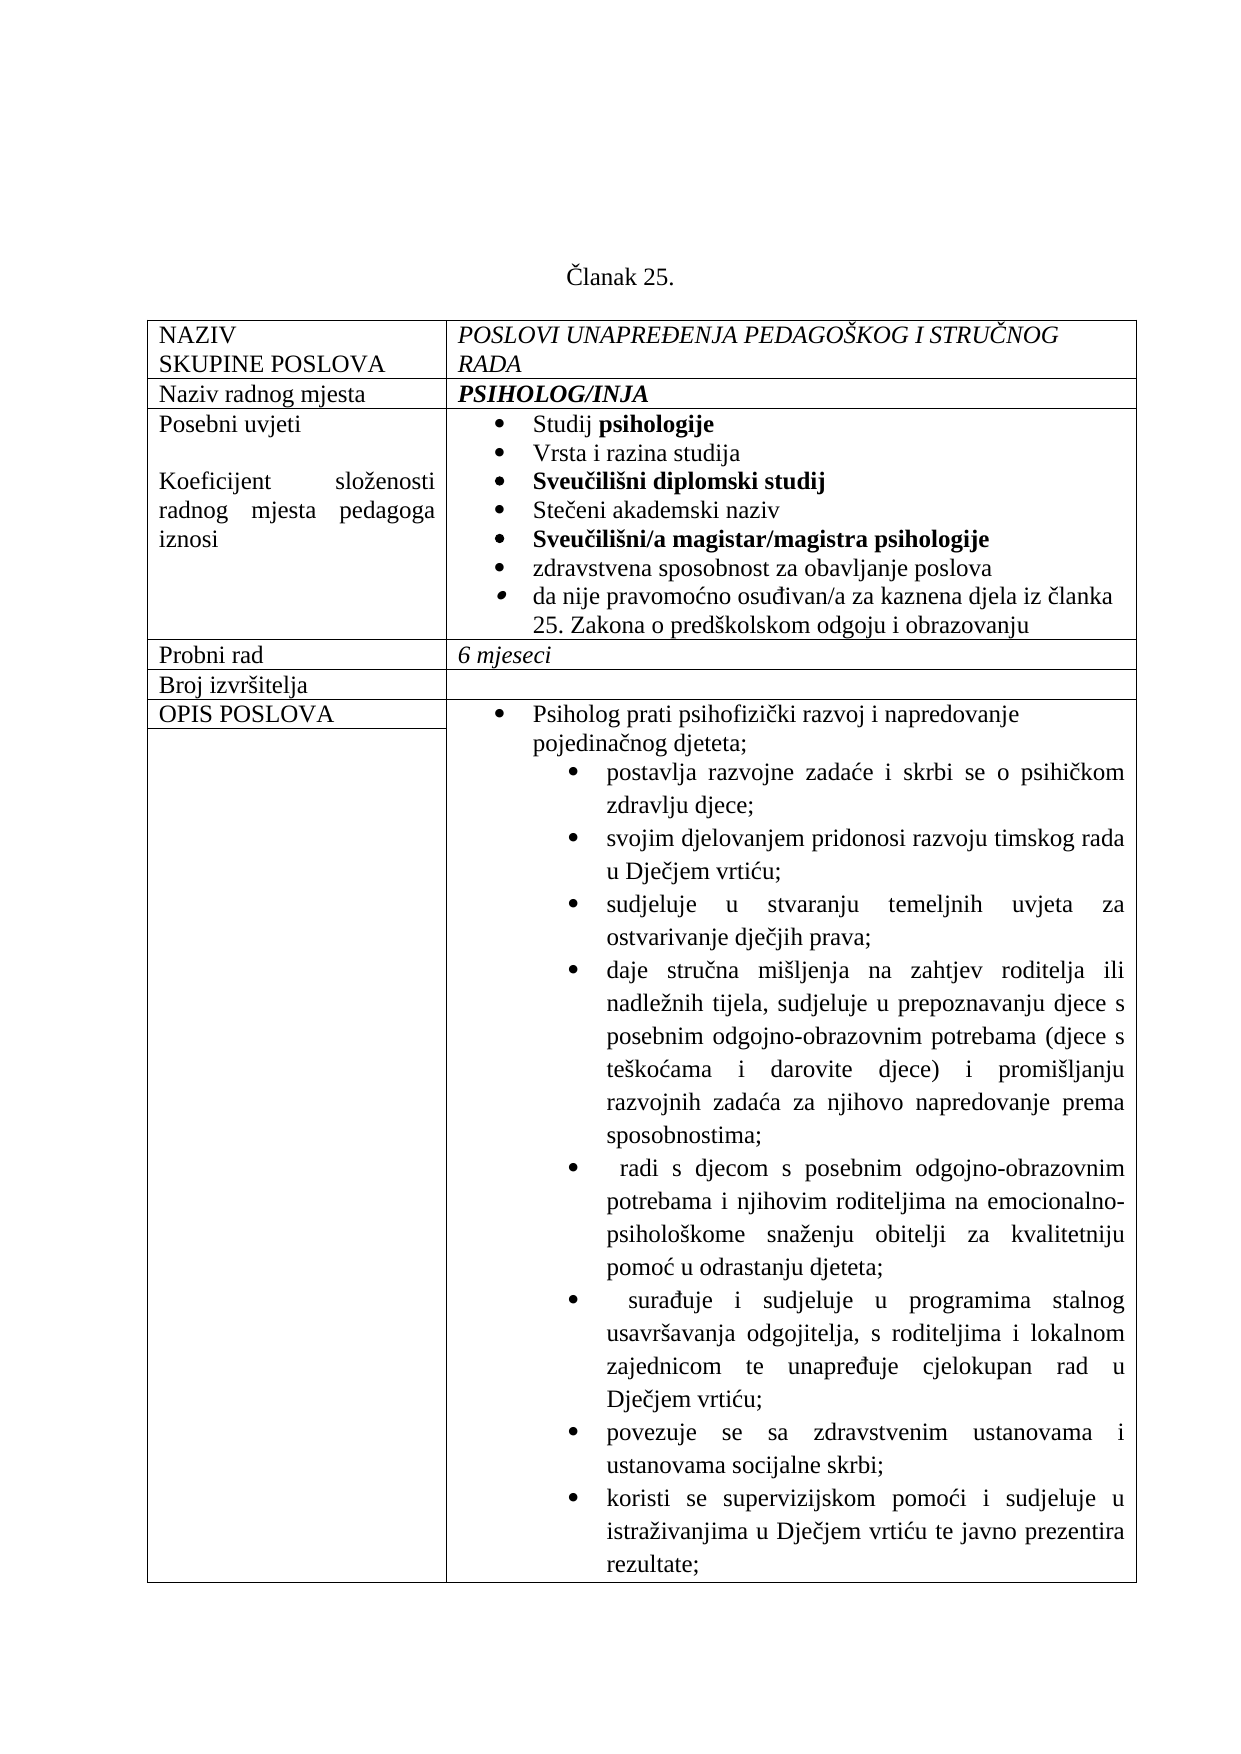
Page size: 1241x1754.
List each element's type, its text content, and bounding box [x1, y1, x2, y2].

table_cell [447, 670, 1136, 698]
table_header NAZIV SKUPINE POSLOVA [148, 321, 446, 378]
text Članak 25. [147, 262, 1093, 291]
table_cell OPIS POSLOVA [148, 700, 446, 728]
table_cell PSIHOLOG/INJA [447, 379, 1136, 408]
table_header POSLOVI UNAPREĐENJA PEDAGOŠKOG I STRUČNOG RADA [447, 321, 1136, 378]
table_cell 6 mjeseci [447, 640, 1136, 669]
table_cell Psiholog prati psihofizički razvoj i napredovanje pojedinačnog djeteta; postavlja razvojne zadaće i skrbi se o psihičkom zdravlju djece; svojim djelovanjem pridonosi razvoju timskog rada u Dječjem vrtiću; sudjeluje u stvaranju temeljnih uvjeta za ostvarivanje dječjih prava; daje stručna mišljenja na zahtjev roditelja ili nadležnih tijela, sudjeluje u prepoznavanju djece s posebnim odgojno-obrazovnim potrebama (djece s teškoćama i darovite djece) i promišljanju razvojnih zadaća za njihovo napredovanje prema sposobnostima; radi s djecom s posebnim odgojno-obrazovnim potrebama i njihovim roditeljima na emocionalno-psihološkome snaženju obitelji za kvalitetniju pomoć u odrastanju djeteta; surađuje i sudjeluje u programima stalnog usavršavanja odgojitelja, s roditeljima i lokalnom zajednicom te unapređuje cjelokupan rad u Dječjem vrtiću; povezuje se sa zdravstvenim ustanovama i ustanovama socijalne skrbi; koristi se supervizijskom pomoći i sudjeluje u istraživanjima u Dječjem vrtiću te javno prezentira rezultate; stručno se usavršava sukladno godišnjem i individualnom planu usavršavanja; sudjeluje u organizaciji i provođenju prijema novoupisane djece; vodi pedagošku dokumentaciju; izrađuje pedagoška statistička izvješća; vodi vrtićku knjižnicu te provodi nabavu stručne literature. Obavlja i druge poslove po nalogu ravnatelja [447, 700, 1136, 1582]
table_cell Posebni uvjeti Koeficijent složenosti radnog mjesta pedagoga iznosi [148, 409, 446, 639]
table_cell Probni rad [148, 640, 446, 669]
table_cell Studij psihologije Vrsta i razina studija Sveučilišni diplomski studij Stečeni akademski naziv Sveučilišni/a magistar/magistra psihologije zdravstvena sposobnost za obavljanje poslova da nije pravomoćno osuđivan/a za kaznena djela iz članka 25. Zakona o predškolskom odgoju i obrazovanju [447, 409, 1136, 639]
table_cell Naziv radnog mjesta [148, 379, 446, 408]
table_cell Broj izvršitelja [148, 670, 446, 698]
table_cell [148, 729, 446, 1582]
